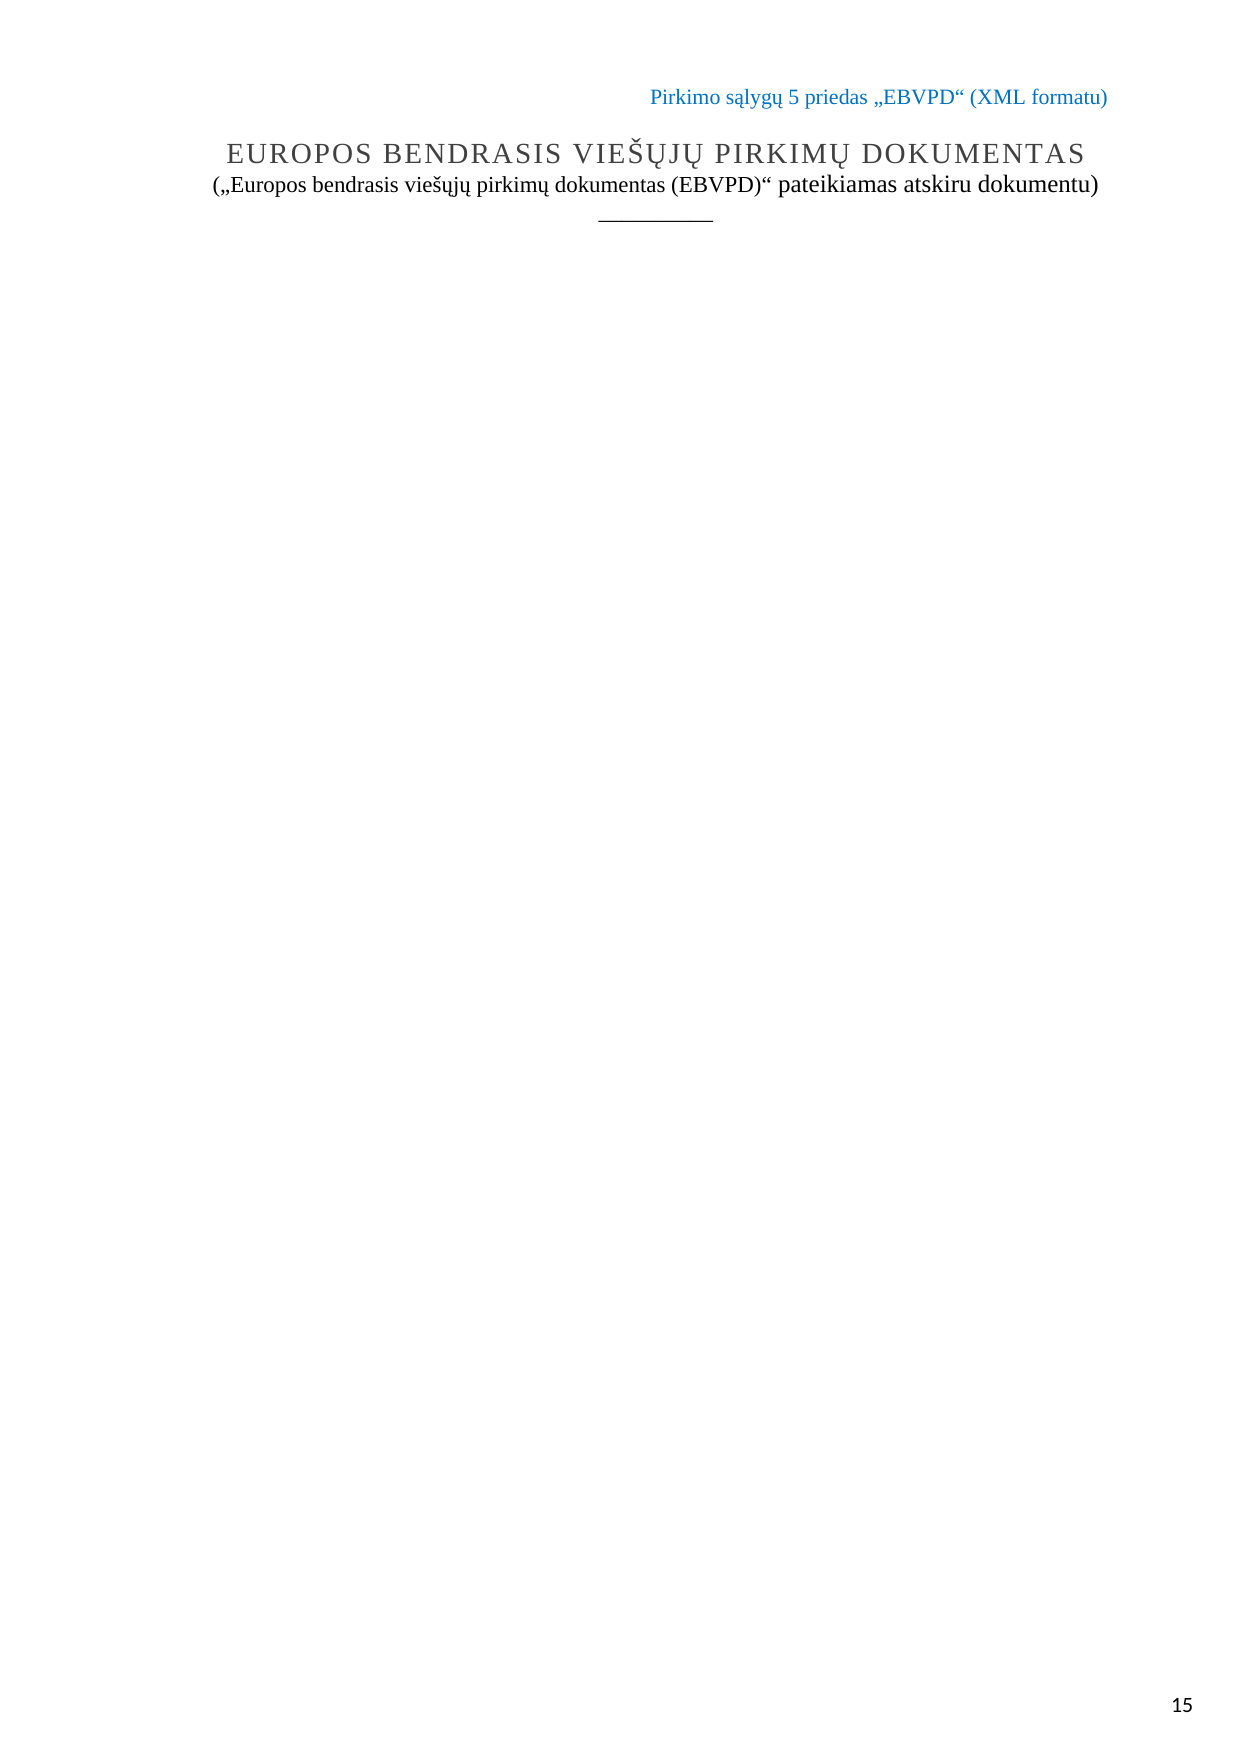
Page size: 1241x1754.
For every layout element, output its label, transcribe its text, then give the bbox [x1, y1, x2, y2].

subtitle Pirkimo sąlygų 5 priedas „EBVPD“ (XML formatu) [650, 84, 1193, 109]
text __________ [118, 198, 1193, 224]
subtitle EUROPOS BENDRASIS VIEŠŲJŲ PIRKIMŲ DOKUMENTAS [118, 136, 1193, 169]
text („Europos bendrasis viešųjų pirkimų dokumentas (EBVPD)“ pateikiamas atskiru dokumentu) [118, 169, 1193, 198]
